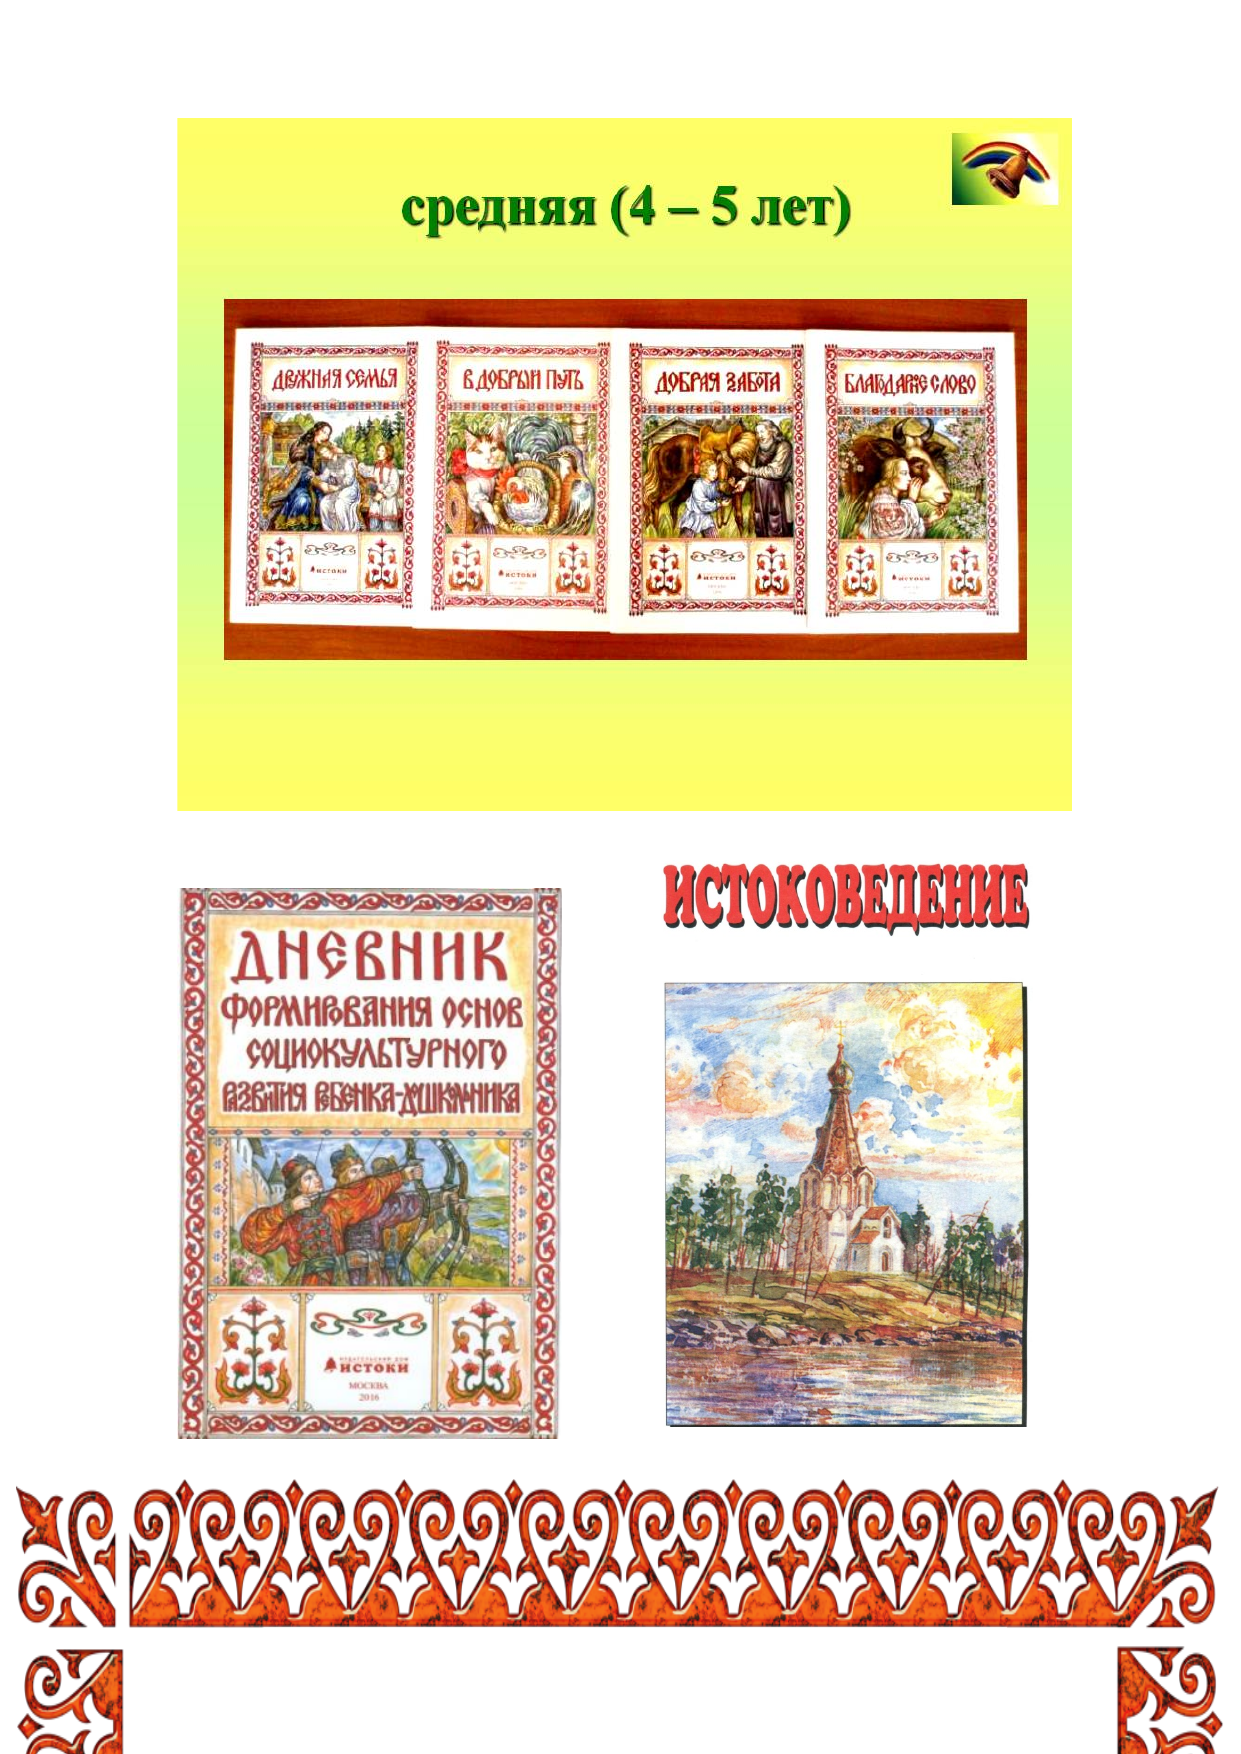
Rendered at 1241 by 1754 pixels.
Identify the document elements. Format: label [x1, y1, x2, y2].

picture [177, 118, 1072, 811]
picture [177, 888, 562, 1439]
picture [16, 1479, 1226, 1754]
picture [661, 860, 1033, 1427]
